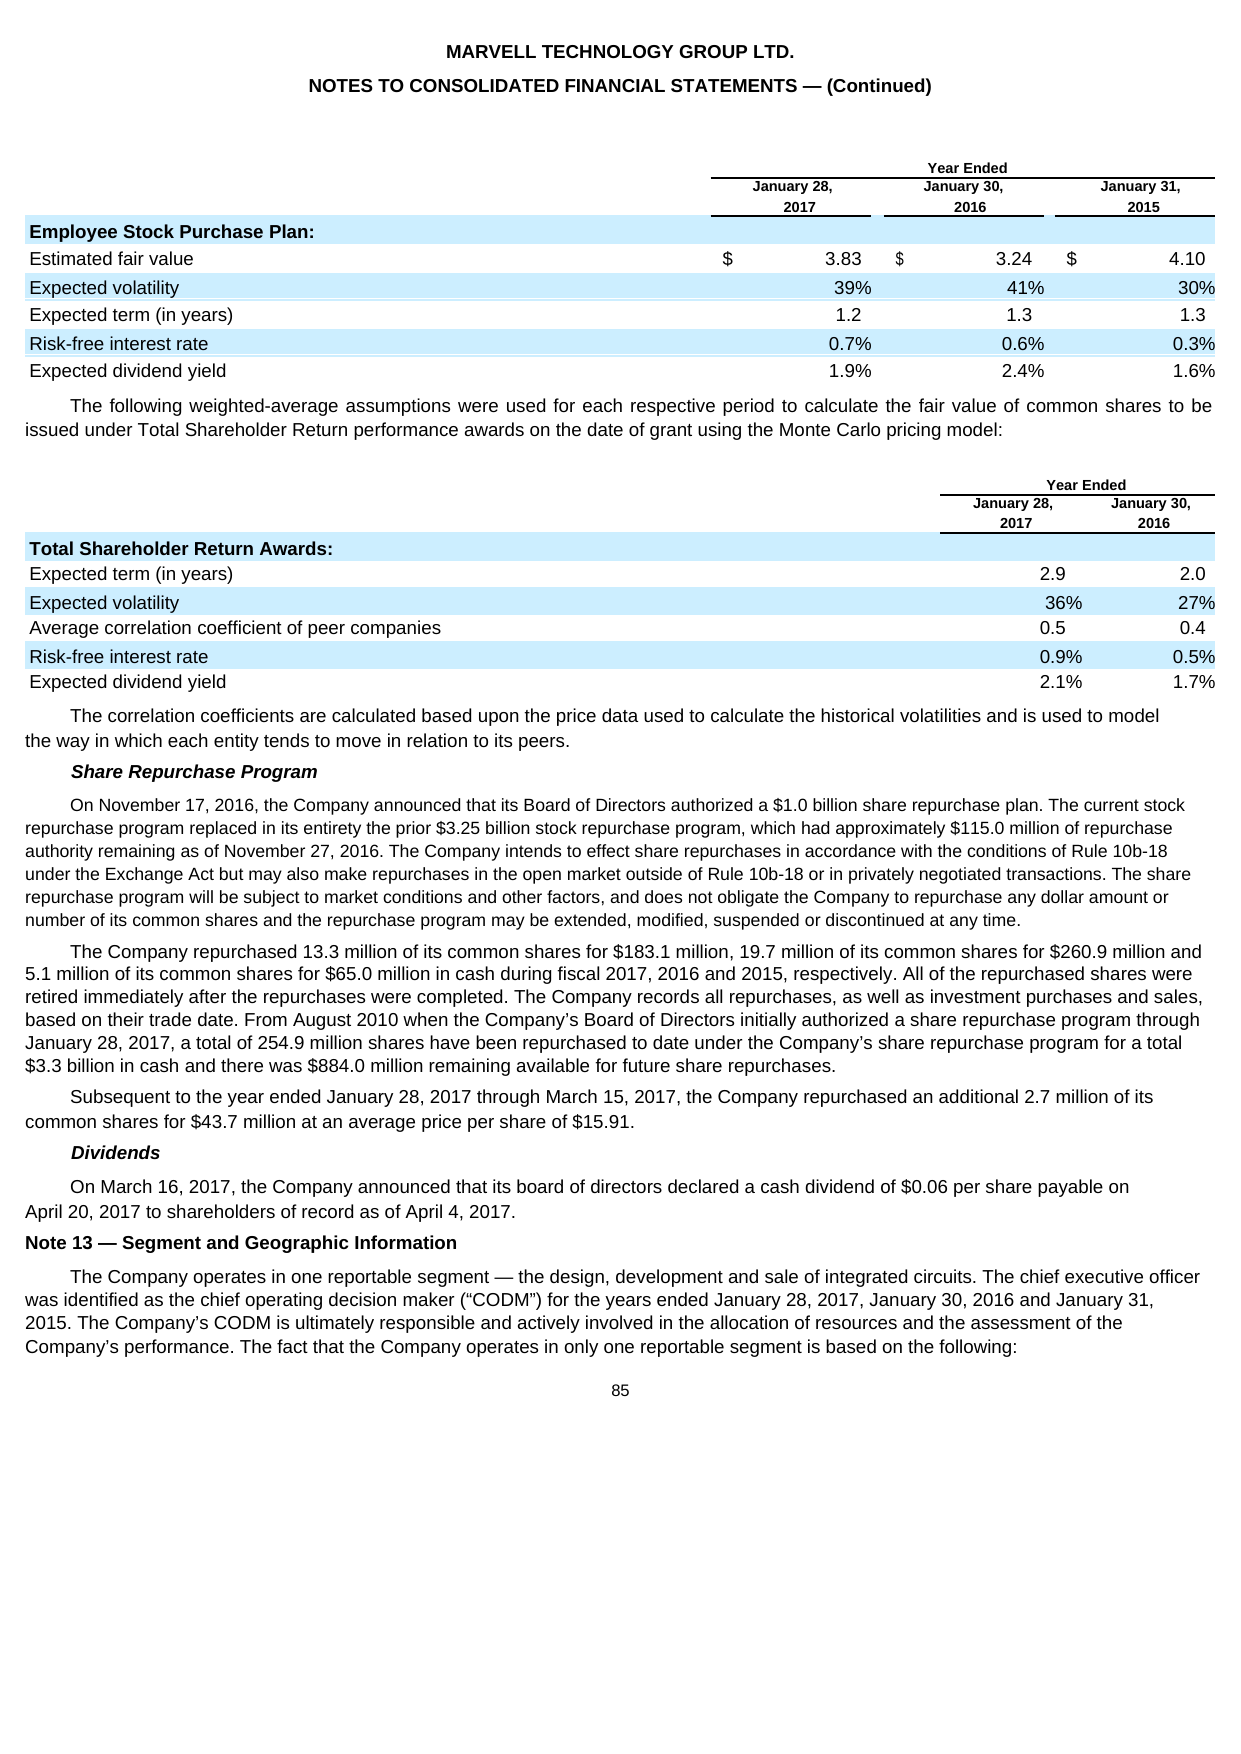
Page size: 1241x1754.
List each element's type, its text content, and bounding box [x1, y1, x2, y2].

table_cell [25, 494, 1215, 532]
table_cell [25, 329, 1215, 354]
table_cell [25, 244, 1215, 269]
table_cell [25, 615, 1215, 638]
text The Company repurchased 13.3 million of its common shares for $183.1 million, 19.7 million of its common shares for $260.9 million and 5.1 million of its common shares for $65.0 million in cash during fiscal 2017, 2016 and 2015, respectively. All of the repurchased shares were retired immediately after the repurchases were completed. The Company records all repurchases, as well as investment purchases and sales, based on their trade date. From August 2010 when the Company’s Board of Directors initially authorized a share repurchase program through January 28, 2017, a total of 254.9 million shares have been repurchased to date under the Company’s share repurchase program for a total $3.3 billion in cash and there was $884.0 million remaining available for future share repurchases. [25, 940, 1205, 1076]
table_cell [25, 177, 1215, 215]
text On November 17, 2016, the Company announced that its Board of Directors authorized a $1.0 billion share repurchase plan. The current stock repurchase program replaced in its entirety the prior $3.25 billion stock repurchase program, which had approximately $115.0 million of repurchase authority remaining as of November 27, 2016. The Company intends to effect share repurchases in accordance with the conditions of Rule 10b-18 under the Exchange Act but may also make repurchases in the open market outside of Rule 10b-18 or in privately negotiated transactions. The share repurchase program will be subject to market conditions and other factors, and does not obligate the Company to repurchase any dollar amount or number of its common shares and the repurchase program may be extended, modified, suspended or discontinued at any time. [25, 795, 1209, 931]
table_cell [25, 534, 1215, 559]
text On March 16, 2017, the Company announced that its board of directors declared a cash dividend of $0.06 per share payable on April 20, 2017 to shareholders of record as of April 4, 2017. [25, 1176, 1157, 1222]
text NOTES TO CONSOLIDATED FINANCIAL STATEMENTS — (Continued) [25, 74, 1215, 96]
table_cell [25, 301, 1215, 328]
text 85 [25, 1381, 1215, 1400]
text Note 13 — Segment and Geographic Information [25, 1232, 1215, 1253]
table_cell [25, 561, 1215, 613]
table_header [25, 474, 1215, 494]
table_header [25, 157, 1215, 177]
text The Company operates in one reportable segment — the design, development and sale of integrated circuits. The chief executive officer was identified as the chief operating decision maker (“CODM”) for the years ended January 28, 2017, January 30, 2016 and January 31, 2015. The Company’s CODM is ultimately responsible and actively involved in the allocation of resources and the assessment of the Company’s performance. The fact that the Company operates in only one reportable segment is based on the following: [25, 1266, 1203, 1357]
text MARVELL TECHNOLOGY GROUP LTD. [25, 41, 1215, 62]
text The following weighted-average assumptions were used for each respective period to calculate the fair value of common shares to be issued under Total Shareholder Return performance awards on the date of grant using the Monte Carlo pricing model: [25, 394, 1213, 441]
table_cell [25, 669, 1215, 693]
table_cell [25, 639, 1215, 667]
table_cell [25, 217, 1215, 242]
text The correlation coefficients are calculated based upon the price data used to calculate the historical volatilities and is used to model the way in which each entity tends to move in relation to its peers. [25, 705, 1190, 752]
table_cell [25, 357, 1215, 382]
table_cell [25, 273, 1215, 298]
text Dividends [71, 1142, 1215, 1164]
text Share Repurchase Program [71, 761, 1215, 783]
text Subsequent to the year ended January 28, 2017 through March 15, 2017, the Company repurchased an additional 2.7 million of its common shares for $43.7 million at an average price per share of $15.91. [25, 1086, 1197, 1132]
